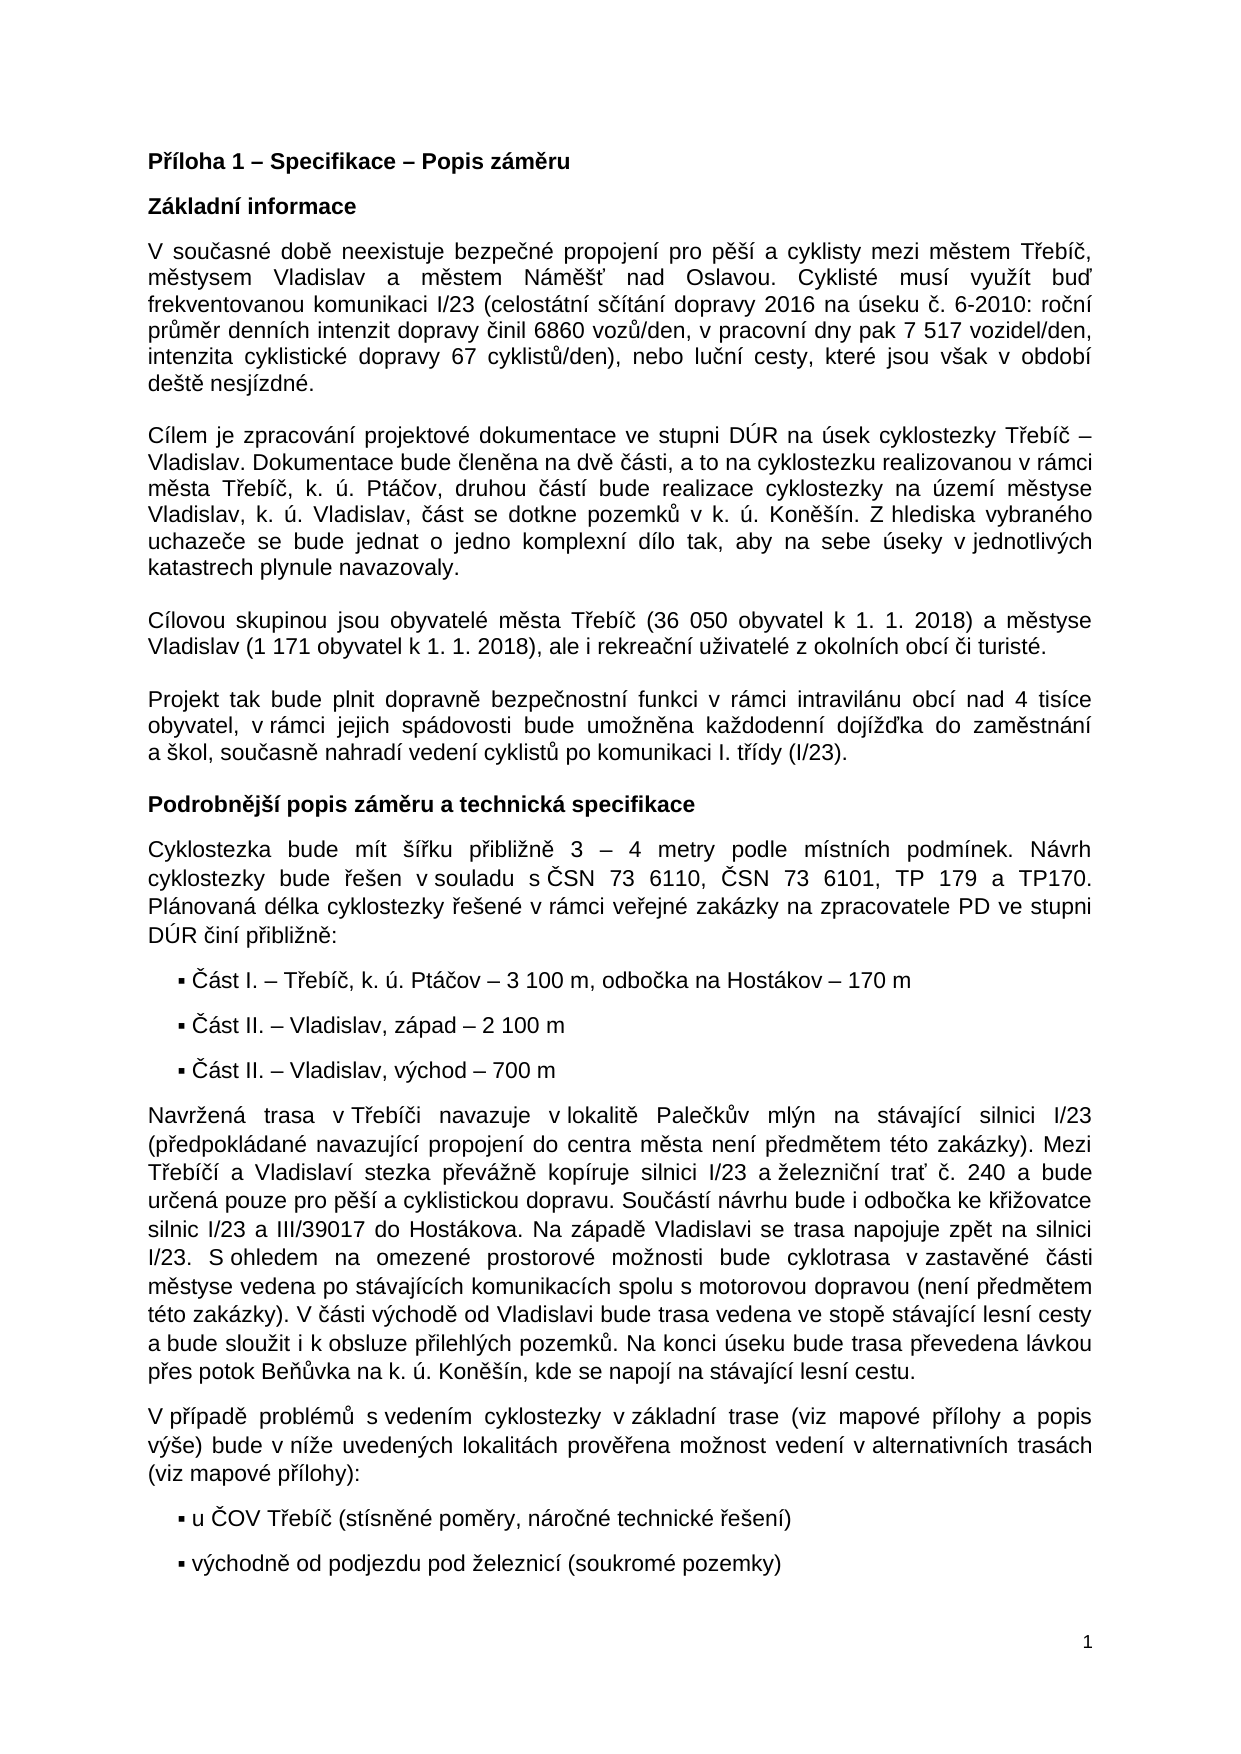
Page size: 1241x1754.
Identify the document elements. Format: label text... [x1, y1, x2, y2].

text ▪ Část II. – Vladislav, západ – 2 100 m [177, 1012, 1093, 1038]
text Navržená trasa v Třebíči navazuje v lokalitě Palečkův mlýn na stávající silnici I/23 (předpokládané navazující propojení do centra města není předmětem této zakázky). Mezi Třebíčí a Vladislaví stezka převážně kopíruje silnici I/23 a železniční trať č. 240 a bude určená pouze pro pěší a cyklistickou dopravu. Součástí návrhu bude i odbočka ke křižovatce silnic I/23 a III/39017 do Hostákova. Na západě Vladislavi se trasa napojuje zpět na silnici I/23. S ohledem na omezené prostorové možnosti bude cyklotrasa v zastavěné části městyse vedena po stávajících komunikacích spolu s motorovou dopravou (není předmětem této zakázky). V části východě od Vladislavi bude trasa vedena ve stopě stávající lesní cesty a bude sloužit i k obsluze přilehlých pozemků. Na konci úseku bude trasa převedena lávkou přes potok Beňůvka na k. ú. Koněšín, kde se napojí na stávající lesní cestu. [148, 1102, 1093, 1384]
text Podrobnější popis záměru a technická specifikace [148, 791, 1093, 818]
text Cílem je zpracování projektové dokumentace ve stupni DÚR na úsek cyklostezky Třebíč – Vladislav. Dokumentace bude členěna na dvě části, a to na cyklostezku realizovanou v rámci města Třebíč, k. ú. Ptáčov, druhou částí bude realizace cyklostezky na území městyse Vladislav, k. ú. Vladislav, část se dotkne pozemků v k. ú. Koněšín. Z hlediska vybraného uchazeče se bude jednat o jedno komplexní dílo tak, aby na sebe úseky v jednotlivých katastrech plynule navazovaly. [148, 422, 1093, 580]
text ▪ Část II. – Vladislav, východ – 700 m [177, 1057, 1093, 1083]
text ▪ Část I. – Třebíč, k. ú. Ptáčov – 3 100 m, odbočka na Hostákov – 170 m [177, 967, 1093, 993]
text Cyklostezka bude mít šířku přibližně 3 – 4 metry podle místních podmínek. Návrh cyklostezky bude řešen v souladu s ČSN 73 6110, ČSN 73 6101, TP 179 a TP170. Plánovaná délka cyklostezky řešené v rámci veřejné zakázky na zpracovatele PD ve stupni DÚR činí přibližně: [148, 836, 1093, 948]
text V současné době neexistuje bezpečné propojení pro pěší a cyklisty mezi městem Třebíč, městysem Vladislav a městem Náměšť nad Oslavou. Cyklisté musí využít buď frekventovanou komunikaci I/23 (celostátní sčítání dopravy 2016 na úseku č. 6-2010: roční průměr denních intenzit dopravy činil 6860 vozů/den, v pracovní dny pak 7 517 vozidel/den, intenzita cyklistické dopravy 67 cyklistů/den), nebo luční cesty, které jsou však v období deště nesjízdné. [148, 238, 1093, 396]
text V případě problémů s vedením cyklostezky v základní trase (viz mapové přílohy a popis výše) bude v níže uvedených lokalitách prověřena možnost vedení v alternativních trasách (viz mapové přílohy): [148, 1403, 1093, 1486]
text Cílovou skupinou jsou obyvatelé města Třebíč (36 050 obyvatel k 1. 1. 2018) a městyse Vladislav (1 171 obyvatel k 1. 1. 2018), ale i rekreační uživatelé z okolních obcí či turisté. [148, 607, 1093, 659]
text ▪ u ČOV Třebíč (stísněné poměry, náročné technické řešení) [177, 1505, 1093, 1531]
text Základní informace [148, 193, 1093, 219]
text ▪ východně od podjezdu pod železnicí (soukromé pozemky) [177, 1550, 1093, 1577]
text Příloha 1 – Specifikace – Popis záměru [148, 148, 1093, 174]
text Projekt tak bude plnit dopravně bezpečnostní funkci v rámci intravilánu obcí nad 4 tisíce obyvatel, v rámci jejich spádovosti bude umožněna každodenní dojížďka do zaměstnání a škol, současně nahradí vedení cyklistů po komunikaci I. třídy (I/23). [148, 686, 1093, 765]
